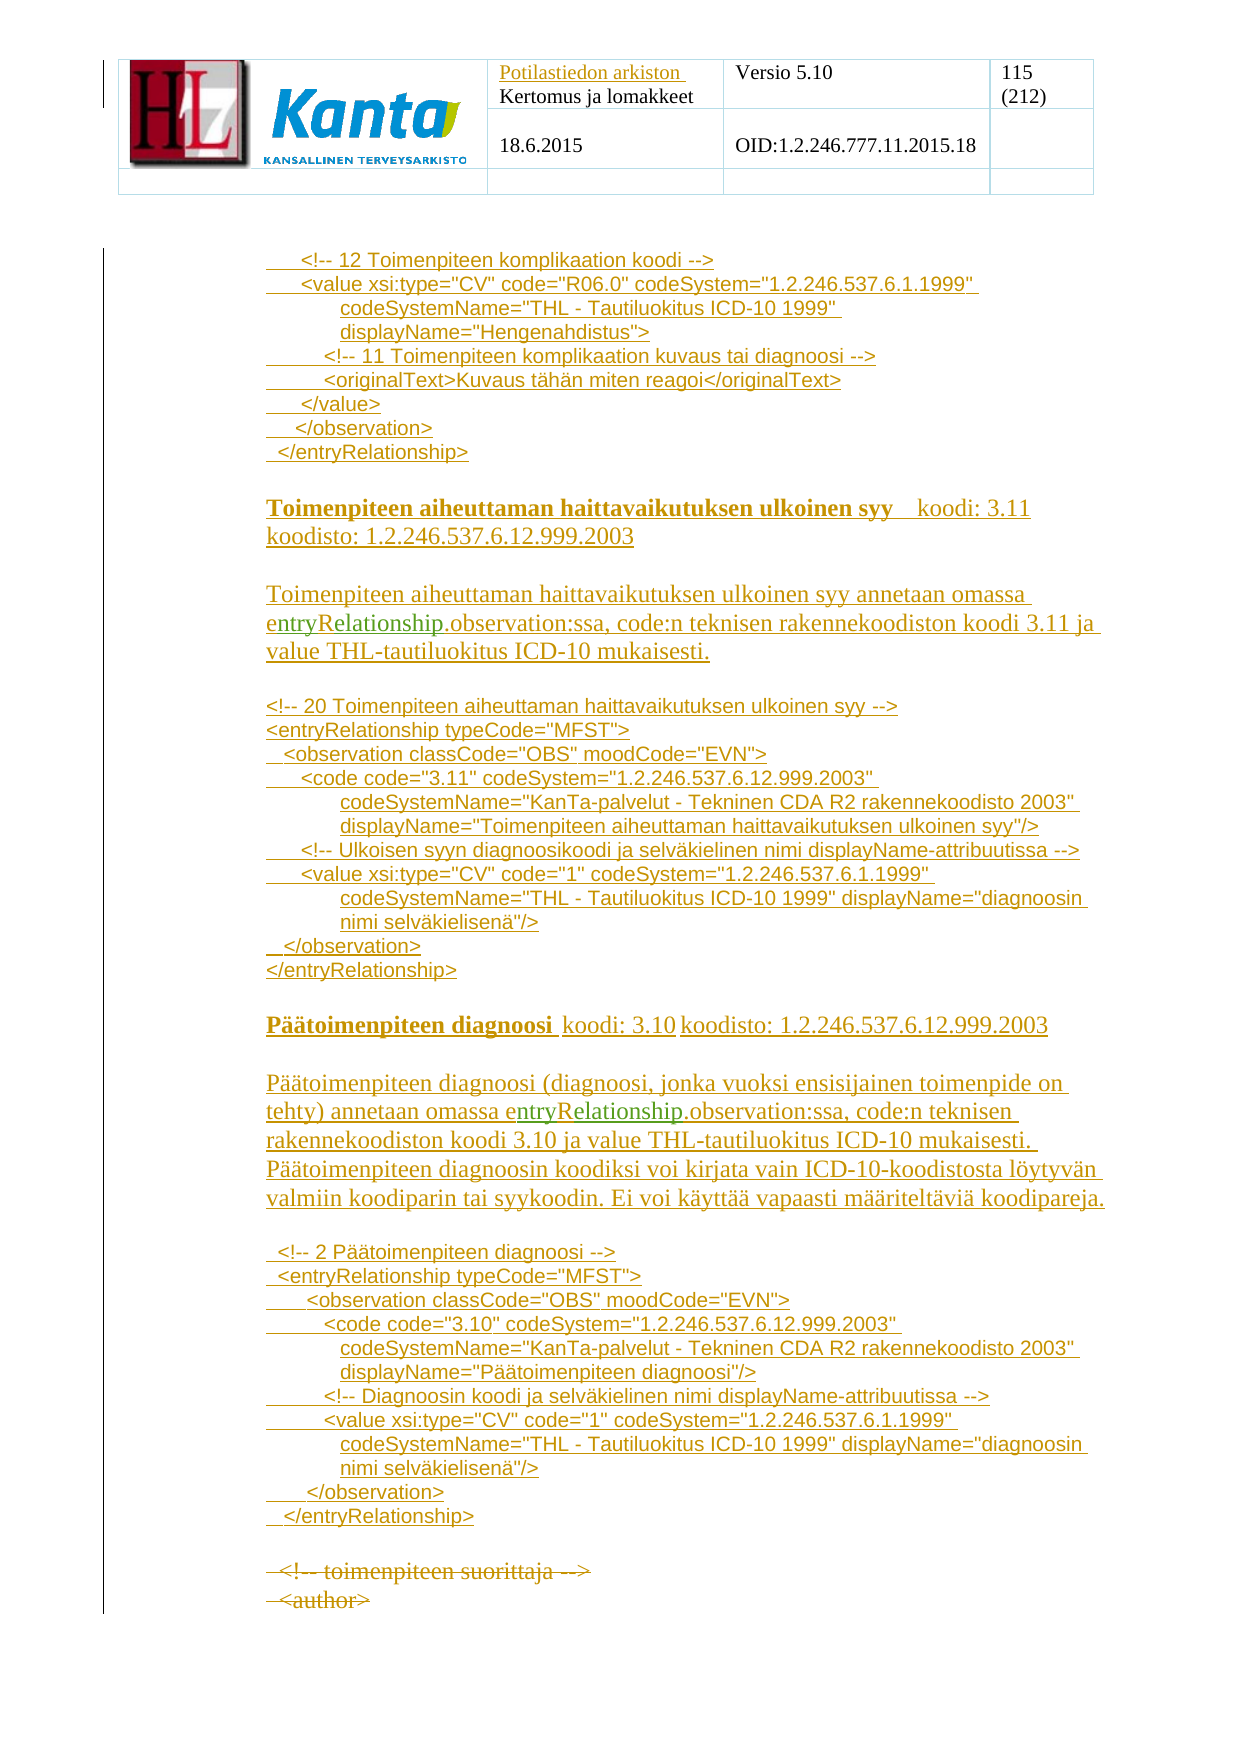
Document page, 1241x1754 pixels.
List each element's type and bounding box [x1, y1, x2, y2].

picture [264, 89, 467, 164]
picture [290, 89, 304, 105]
picture [129, 60, 252, 169]
